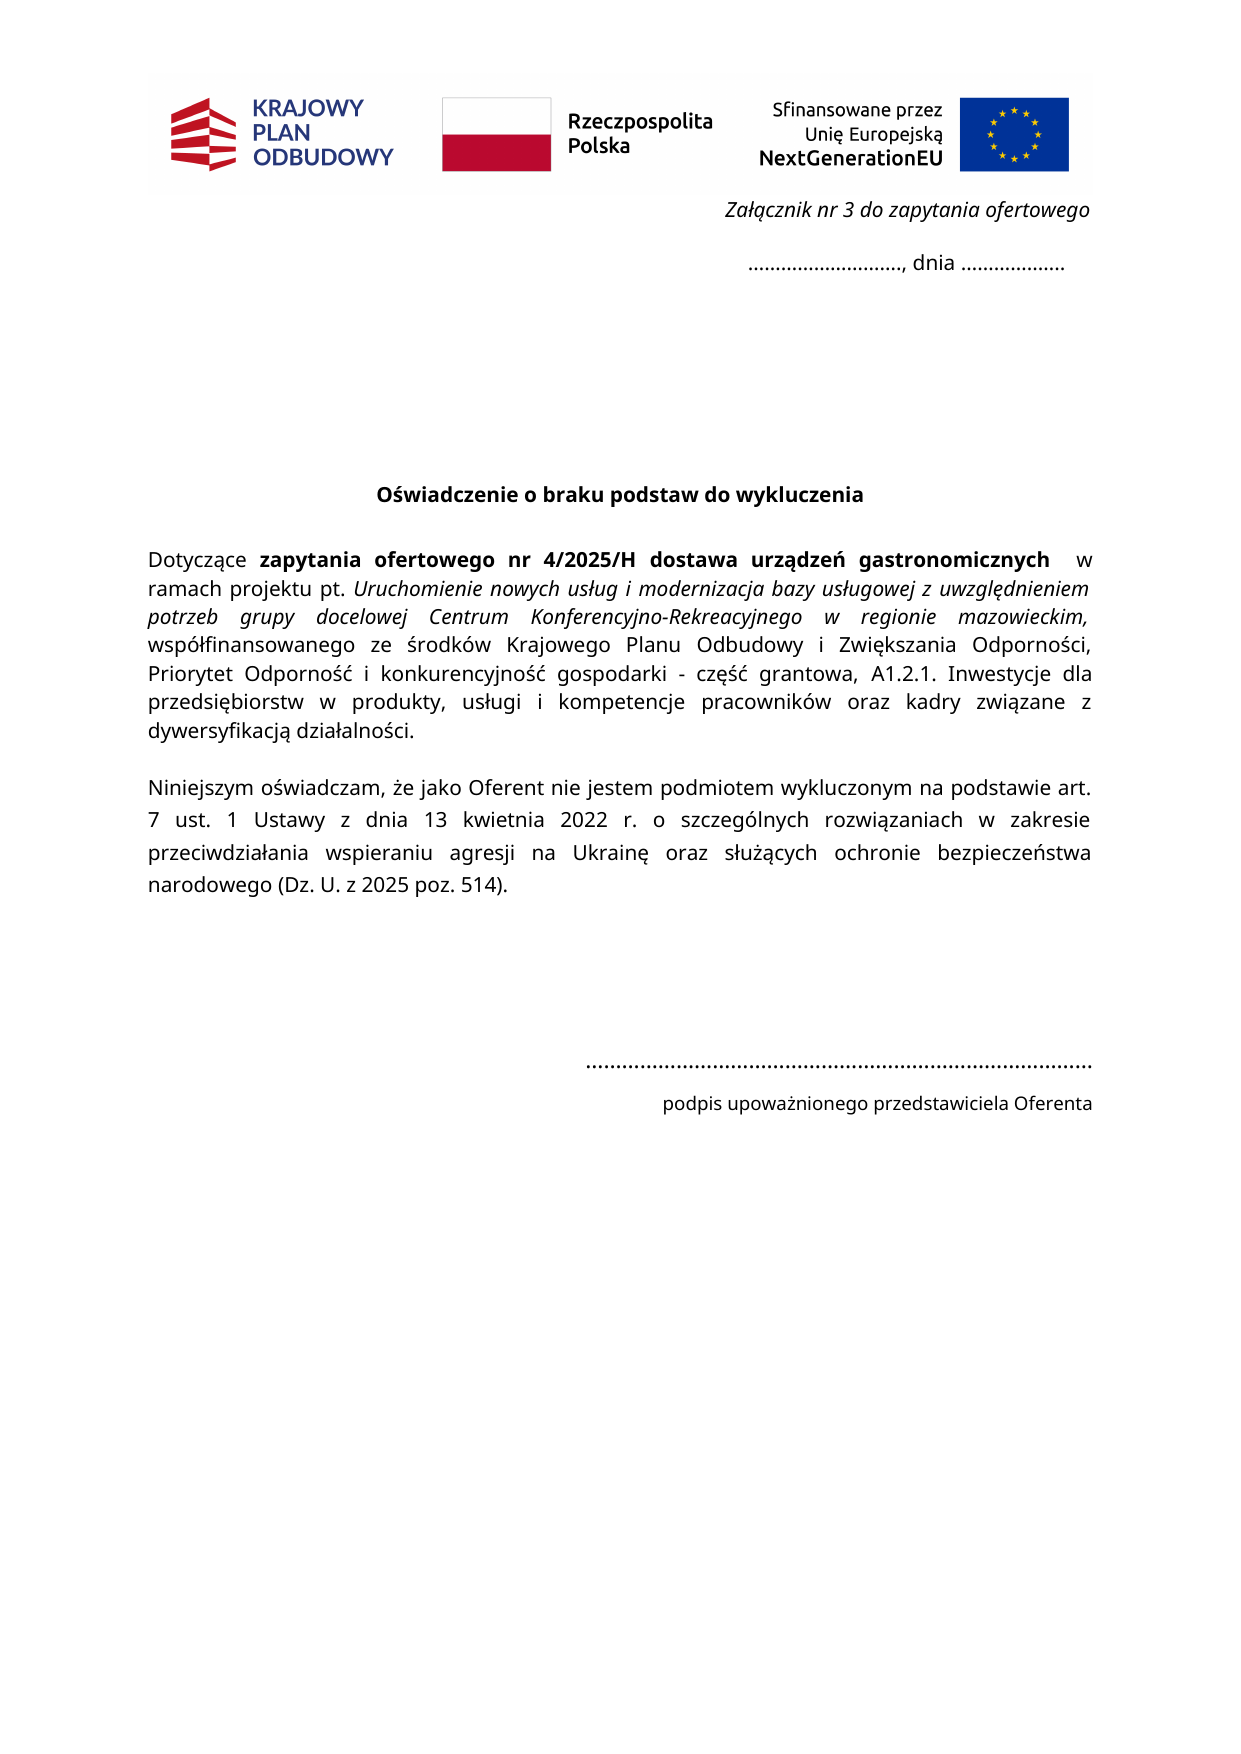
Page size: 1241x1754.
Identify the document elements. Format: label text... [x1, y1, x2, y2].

text Dotyczące zapytania ofertowego nr 4/2025/H dostawa urządzeń gastronomicznych w ramach projektu pt. Uruchomienie nowych usług i modernizacja bazy usługowej z uwzględnieniem potrzeb grupy docelowej Centrum Konferencyjno-Rekreacyjnego w regionie mazowieckim, współfinansowanego ze środków Krajowego Planu Odbudowy i Zwiększania Odporności, Priorytet Odporność i konkurencyjność gospodarki - część grantowa, A1.2.1. Inwestycje dla przedsiębiorstw w produkty, usługi i kompetencje pracowników oraz kadry związane z dywersyfikacją działalności. [148, 545, 1093, 744]
text podpis upoważnionego przedstawiciela Oferenta [516, 1091, 1093, 1116]
text Załącznik nr 3 do zapytania ofertowego [148, 195, 1093, 223]
text ………………………………………………………………………… [443, 1044, 1093, 1075]
text Niniejszym oświadczam, że jako Oferent nie jestem podmiotem wykluczonym na podstawie art. 7 ust. 1 Ustawy z dnia 13 kwietnia 2022 r. o szczególnych rozwiązaniach w zakresie przeciwdziałania wspieraniu agresji na Ukrainę oraz służących ochronie bezpieczeństwa narodowego (Dz. U. z 2025 poz. 514). [148, 773, 1093, 899]
text Oświadczenie o braku podstaw do wykluczenia [148, 480, 1093, 508]
text ………………………., dnia …………..….. [148, 248, 1093, 277]
